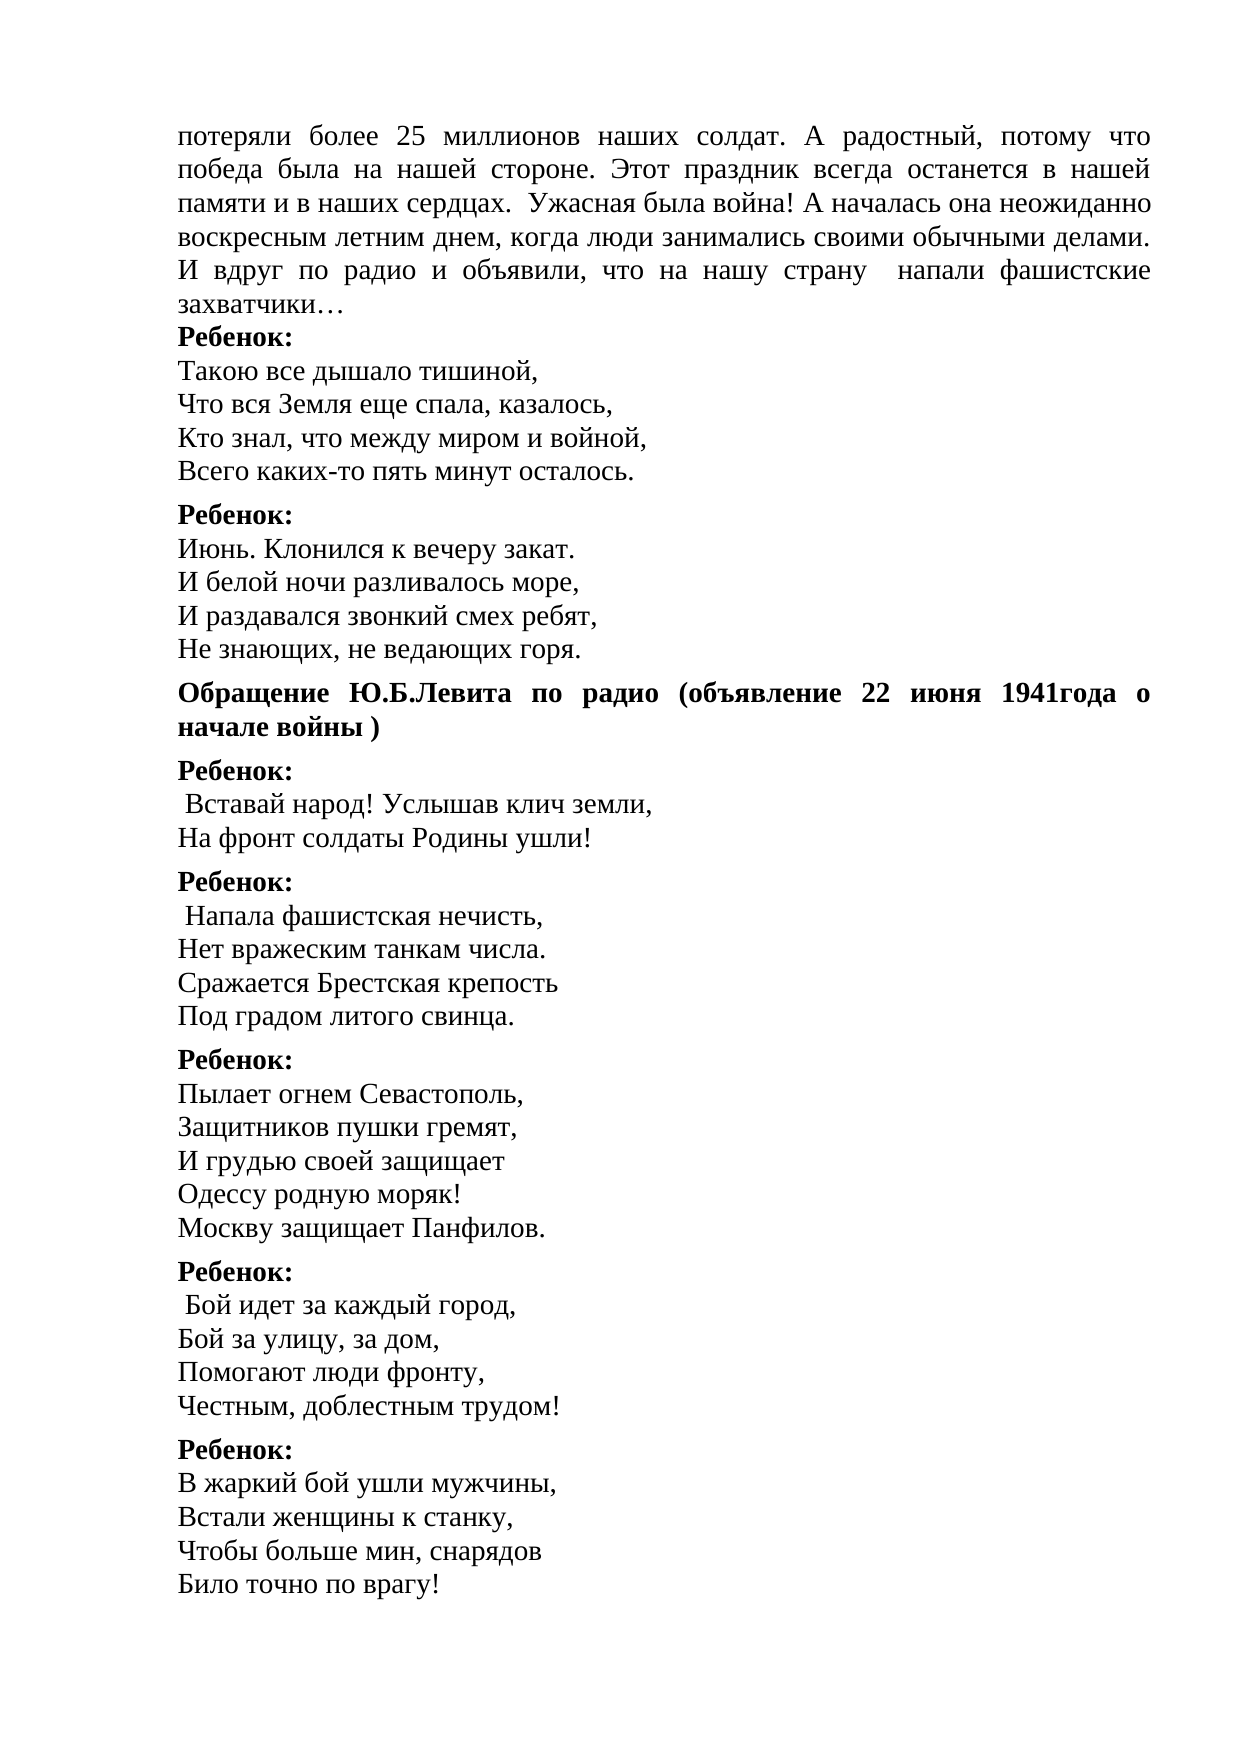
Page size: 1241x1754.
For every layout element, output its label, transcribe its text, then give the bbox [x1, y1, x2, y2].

text В жаркий бой ушли мужчины, [177, 1466, 1152, 1499]
text Июнь. Клонился к вечеру закат. [177, 531, 1152, 564]
text Вставай народ! Услышав клич земли, [177, 787, 1152, 820]
text Защитников пушки гремят, [177, 1109, 1152, 1143]
text Напала фашистская нечисть, [177, 898, 1152, 931]
text Ребенок: [177, 1042, 1152, 1076]
text Кто знал, что между миром и войной, [177, 420, 1152, 453]
text Встали женщины к станку, [177, 1499, 1152, 1533]
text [177, 118, 1152, 319]
text Ребенок: [177, 1432, 1152, 1466]
text Москву защищает Панфилов. [177, 1210, 1152, 1243]
text Сражается Брестская крепость [177, 965, 1152, 998]
text Нет вражеским танкам числа. [177, 931, 1152, 965]
text Ребенок: [177, 319, 1152, 353]
text Ребенок: [177, 1254, 1152, 1287]
text Одессу родную моряк! [177, 1176, 1152, 1210]
text И раздавался звонкий смех ребят, [177, 598, 1152, 632]
text Помогают люди фронту, [177, 1354, 1152, 1388]
text Ребенок: [177, 753, 1152, 787]
text Под градом литого свинца. [177, 998, 1152, 1032]
text Ребенок: [177, 497, 1152, 531]
text И белой ночи разливалось море, [177, 564, 1152, 598]
text Обращение Ю.Б.Левита по радио (объявление 22 июня 1941года о начале войны ) [177, 676, 1152, 743]
text Било точно по врагу! [177, 1566, 1152, 1600]
text Бой идет за каждый город, [177, 1287, 1152, 1321]
text Бой за улицу, за дом, [177, 1321, 1152, 1354]
text Чтобы больше мин, снарядов [177, 1533, 1152, 1566]
text Не знающих, не ведающих горя. [177, 632, 1152, 665]
text Всего каких-то пять минут осталось. [177, 453, 1152, 487]
text Что вся Земля еще спала, казалось, [177, 386, 1152, 420]
text Ребенок: [177, 864, 1152, 898]
text Такою все дышало тишиной, [177, 353, 1152, 386]
text Честным, доблестным трудом! [177, 1388, 1152, 1422]
text Пылает огнем Севастополь, [177, 1076, 1152, 1109]
text На фронт солдаты Родины ушли! [177, 820, 1152, 854]
text И грудью своей защищает [177, 1143, 1152, 1176]
